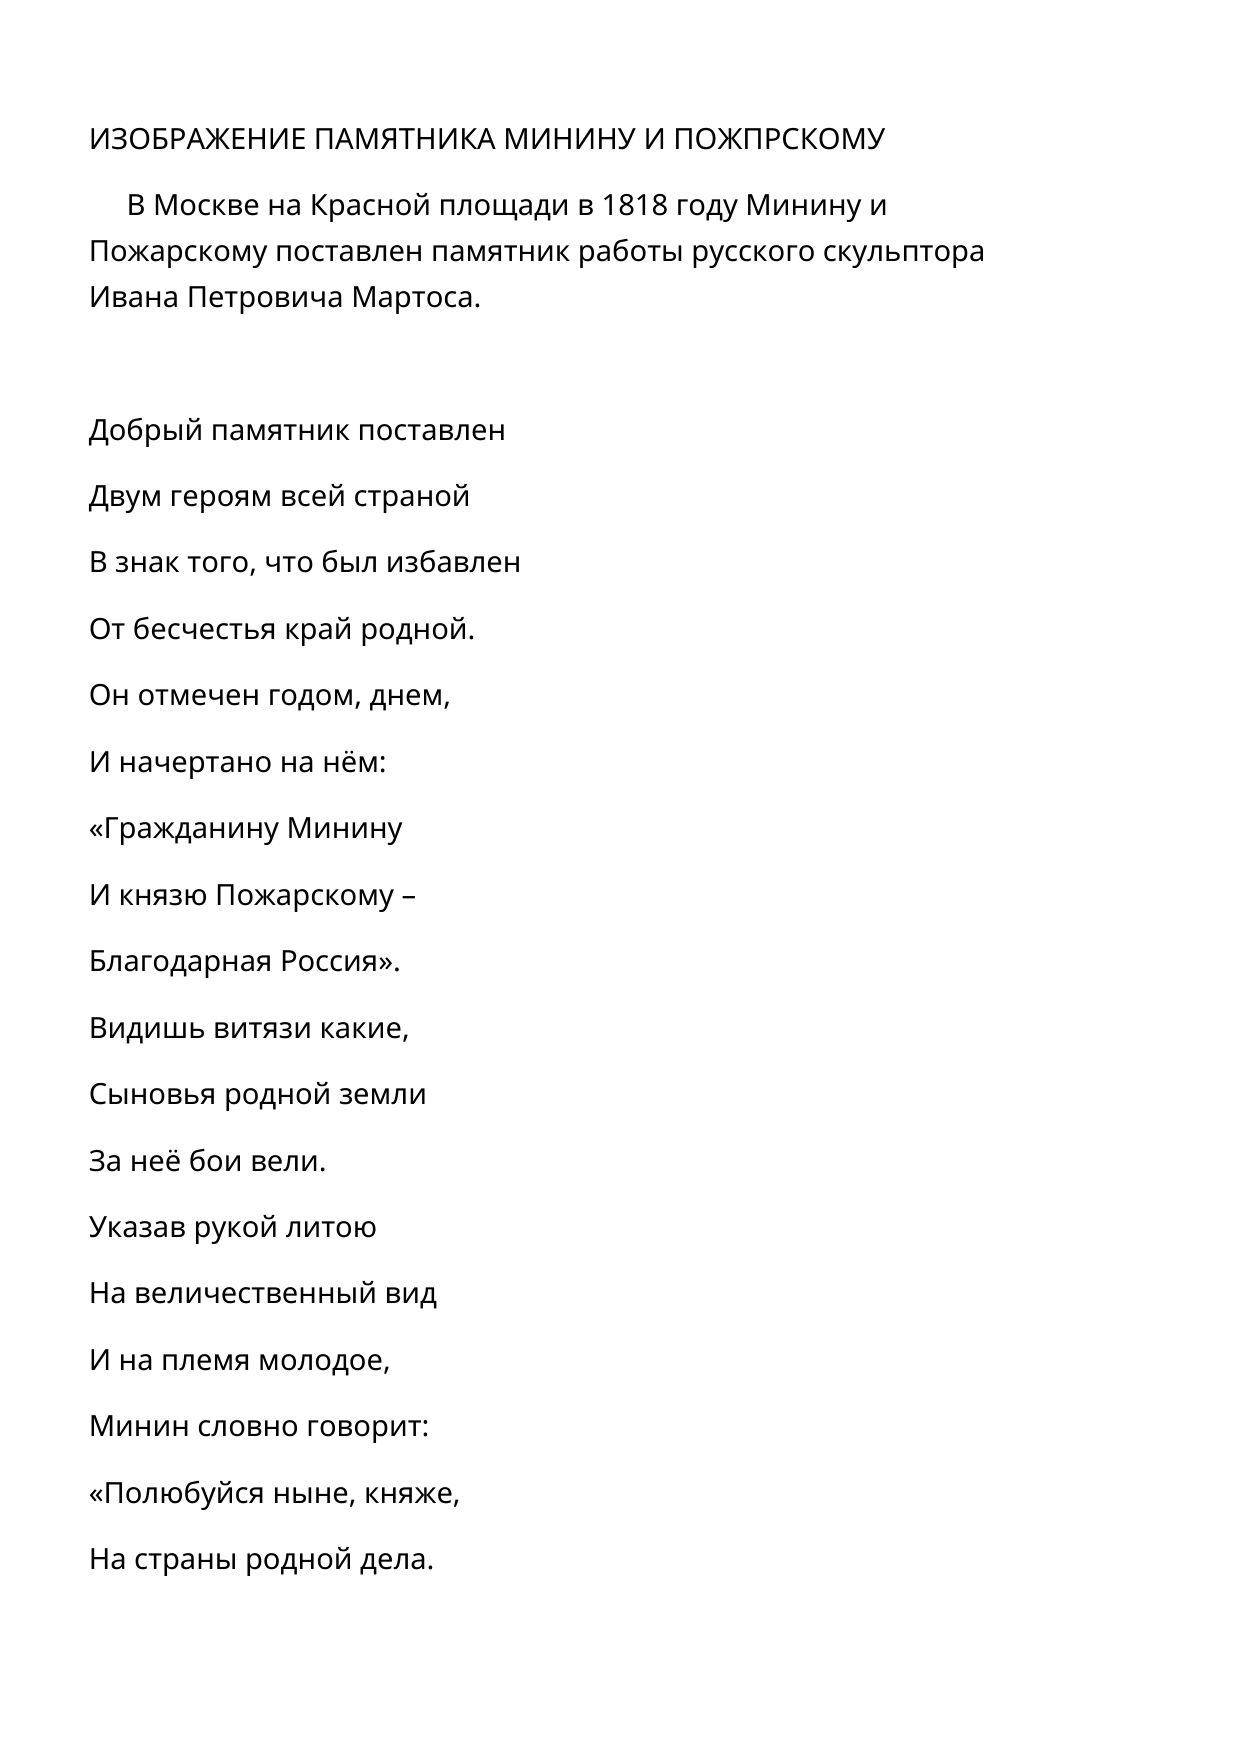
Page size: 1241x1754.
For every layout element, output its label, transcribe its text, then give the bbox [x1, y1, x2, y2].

text В знак того, что был избавлен [88, 542, 1063, 581]
text Минин словно говорит: [88, 1406, 1063, 1445]
text И на племя молодое, [88, 1339, 1063, 1379]
text Он отмечен годом, днем, [88, 674, 1063, 714]
text Двум героям всей страной [88, 475, 1063, 515]
text За неё бои вели. [88, 1140, 1063, 1179]
text На величественный вид [88, 1273, 1063, 1312]
text В Москве на Красной площади в 1818 году Минину и Пожарскому поставлен памятник работы русского скульптора Ивана Петровича Мартоса. [88, 184, 1063, 316]
text На страны родной дела. [88, 1538, 1063, 1578]
text Благодарная Россия». [88, 940, 1063, 980]
text ИЗОБРАЖЕНИЕ ПАМЯТНИКА МИНИНУ И ПОЖПРСКОМУ [88, 118, 1063, 158]
text «Гражданину Минину [88, 807, 1063, 847]
text «Полюбуйся ныне, княже, [88, 1472, 1063, 1512]
text Добрый памятник поставлен [88, 409, 1063, 448]
text От бесчестья край родной. [88, 608, 1063, 648]
text Видишь витязи какие, [88, 1007, 1063, 1047]
text Сыновья родной земли [88, 1073, 1063, 1113]
text И князю Пожарскому – [88, 874, 1063, 914]
text Указав рукой литою [88, 1206, 1063, 1246]
text И начертано на нём: [88, 741, 1063, 781]
